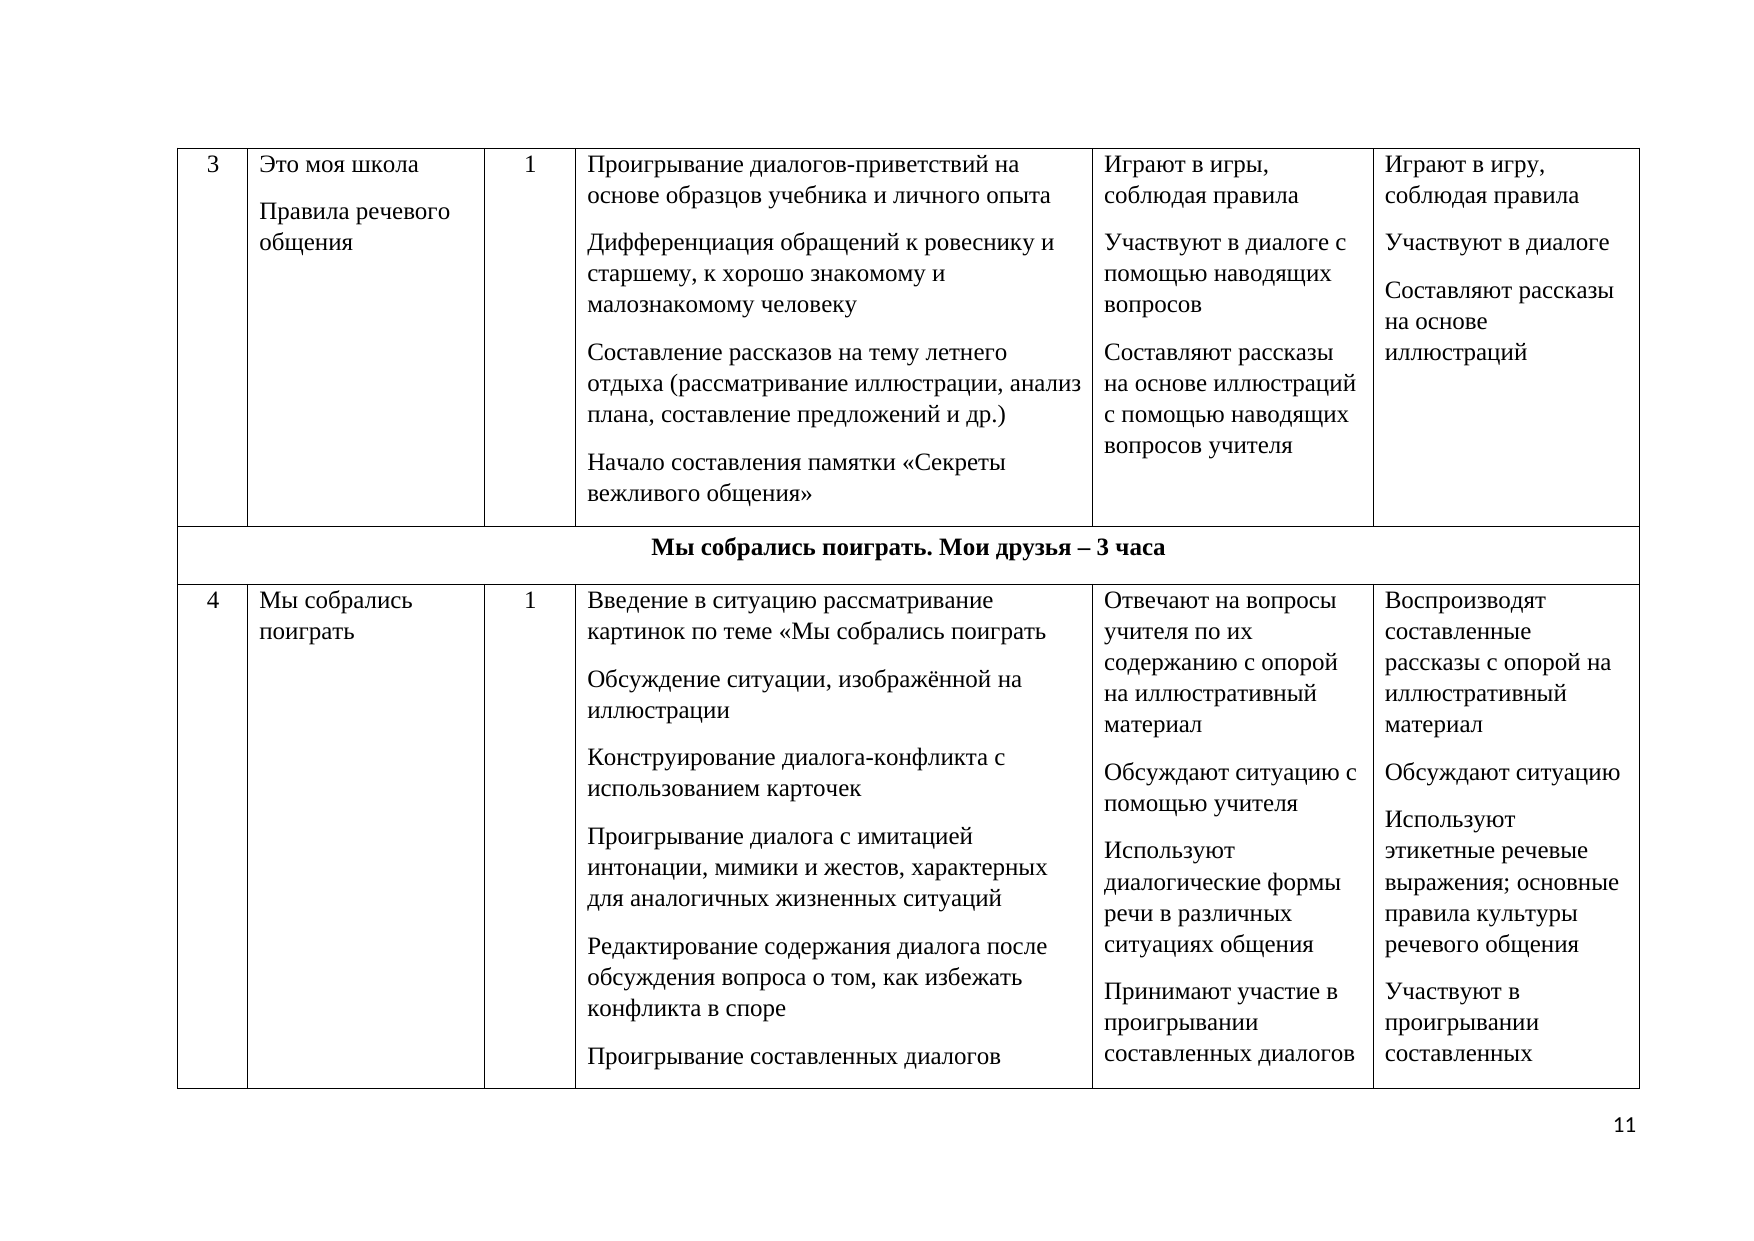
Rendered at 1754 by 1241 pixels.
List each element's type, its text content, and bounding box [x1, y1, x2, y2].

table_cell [576, 585, 1092, 1088]
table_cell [248, 585, 484, 1088]
table_cell 1 [485, 149, 575, 526]
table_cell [248, 149, 484, 526]
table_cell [1374, 149, 1639, 526]
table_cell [576, 149, 1092, 526]
table_cell 3 [178, 149, 247, 526]
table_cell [1374, 585, 1639, 1088]
table_cell 4 [178, 585, 247, 1088]
table_cell 1 [485, 585, 575, 1088]
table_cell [1093, 149, 1373, 526]
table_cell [1093, 585, 1373, 1088]
table_cell Мы собрались поиграть. Мои друзья – 3 часа [178, 527, 1639, 584]
